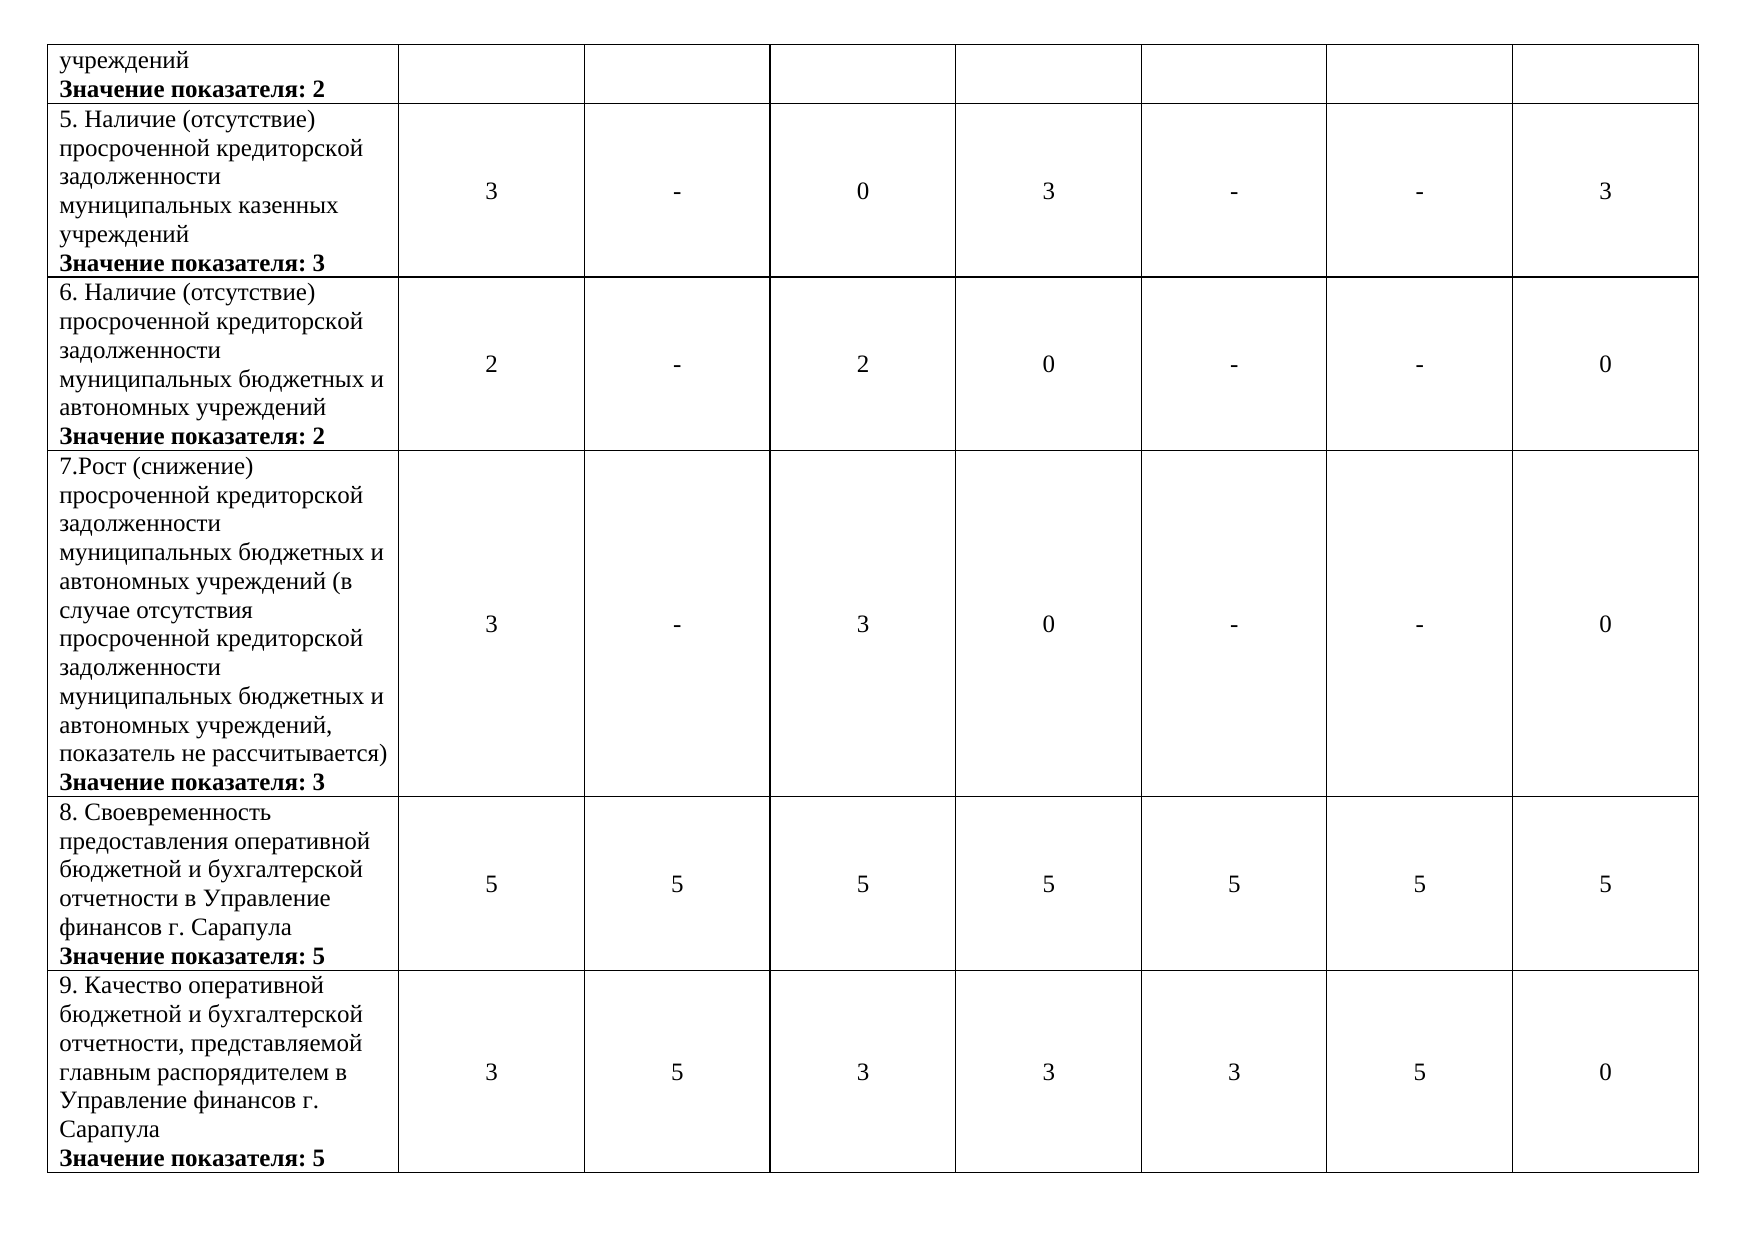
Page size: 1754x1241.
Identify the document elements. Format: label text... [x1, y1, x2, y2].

table_cell - [585, 451, 769, 796]
table_cell 5 [1327, 971, 1512, 1172]
table_cell 9. Качество оперативной бюджетной и бухгалтерской отчетности, представляемой главным распорядителем в Управление финансов г. Сарапула Значение показателя: 5 [48, 971, 398, 1172]
table_cell 0 [1513, 278, 1698, 450]
table_cell 0 [956, 278, 1141, 450]
table_cell 2 [399, 278, 584, 450]
table_cell - [1327, 278, 1512, 450]
table_cell 5. Наличие (отсутствие) просроченной кредиторской задолженности муниципальных казенных учреждений Значение показателя: 3 [48, 104, 398, 276]
table_cell 5 [956, 797, 1141, 969]
table_cell 5 [585, 971, 769, 1172]
table_cell 2 [956, 45, 1141, 103]
table_cell 2 [771, 278, 955, 450]
table_cell - [585, 45, 769, 103]
table_cell 5 [585, 797, 769, 969]
table_cell - [585, 104, 769, 276]
table_cell 2 [399, 45, 584, 103]
table_cell 7.Рост (снижение) просроченной кредиторской задолженности муниципальных бюджетных и автономных учреждений (в случае отсутствия просроченной кредиторской задолженности муниципальных бюджетных и автономных учреждений, показатель не рассчитывается) Значение показателя: 3 [48, 451, 398, 796]
table_cell 5 [1513, 797, 1698, 969]
table_cell 0 [771, 104, 955, 276]
table_cell 3 [399, 971, 584, 1172]
table_cell 3 [1142, 971, 1326, 1172]
table_cell - [1327, 451, 1512, 796]
table_cell 0 [1513, 451, 1698, 796]
table_cell 0 [1513, 971, 1698, 1172]
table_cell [48, 45, 398, 103]
table_cell 5 [771, 797, 955, 969]
table_cell 8. Своевременность предоставления оперативной бюджетной и бухгалтерской отчетности в Управление финансов г. Сарапула Значение показателя: 5 [48, 797, 398, 969]
table_cell 5 [399, 797, 584, 969]
table_cell - [1327, 45, 1512, 103]
table_cell 3 [399, 451, 584, 796]
table_cell - [1142, 451, 1326, 796]
table_cell 3 [771, 451, 955, 796]
table_cell 3 [956, 104, 1141, 276]
table_cell - [1142, 45, 1326, 103]
table_cell - [585, 278, 769, 450]
table_cell - [1142, 278, 1326, 450]
table_cell - [1142, 104, 1326, 276]
table_cell 3 [399, 104, 584, 276]
table_cell 3 [1513, 104, 1698, 276]
table_cell 6. Наличие (отсутствие) просроченной кредиторской задолженности муниципальных бюджетных и автономных учреждений Значение показателя: 2 [48, 278, 398, 450]
table_cell 0 [771, 45, 955, 103]
table_cell 5 [1142, 797, 1326, 969]
table_cell - [1327, 104, 1512, 276]
table_cell 2 [1513, 45, 1698, 103]
table_cell 3 [771, 971, 955, 1172]
table_cell 3 [956, 971, 1141, 1172]
table_cell 5 [1327, 797, 1512, 969]
table_cell 0 [956, 451, 1141, 796]
